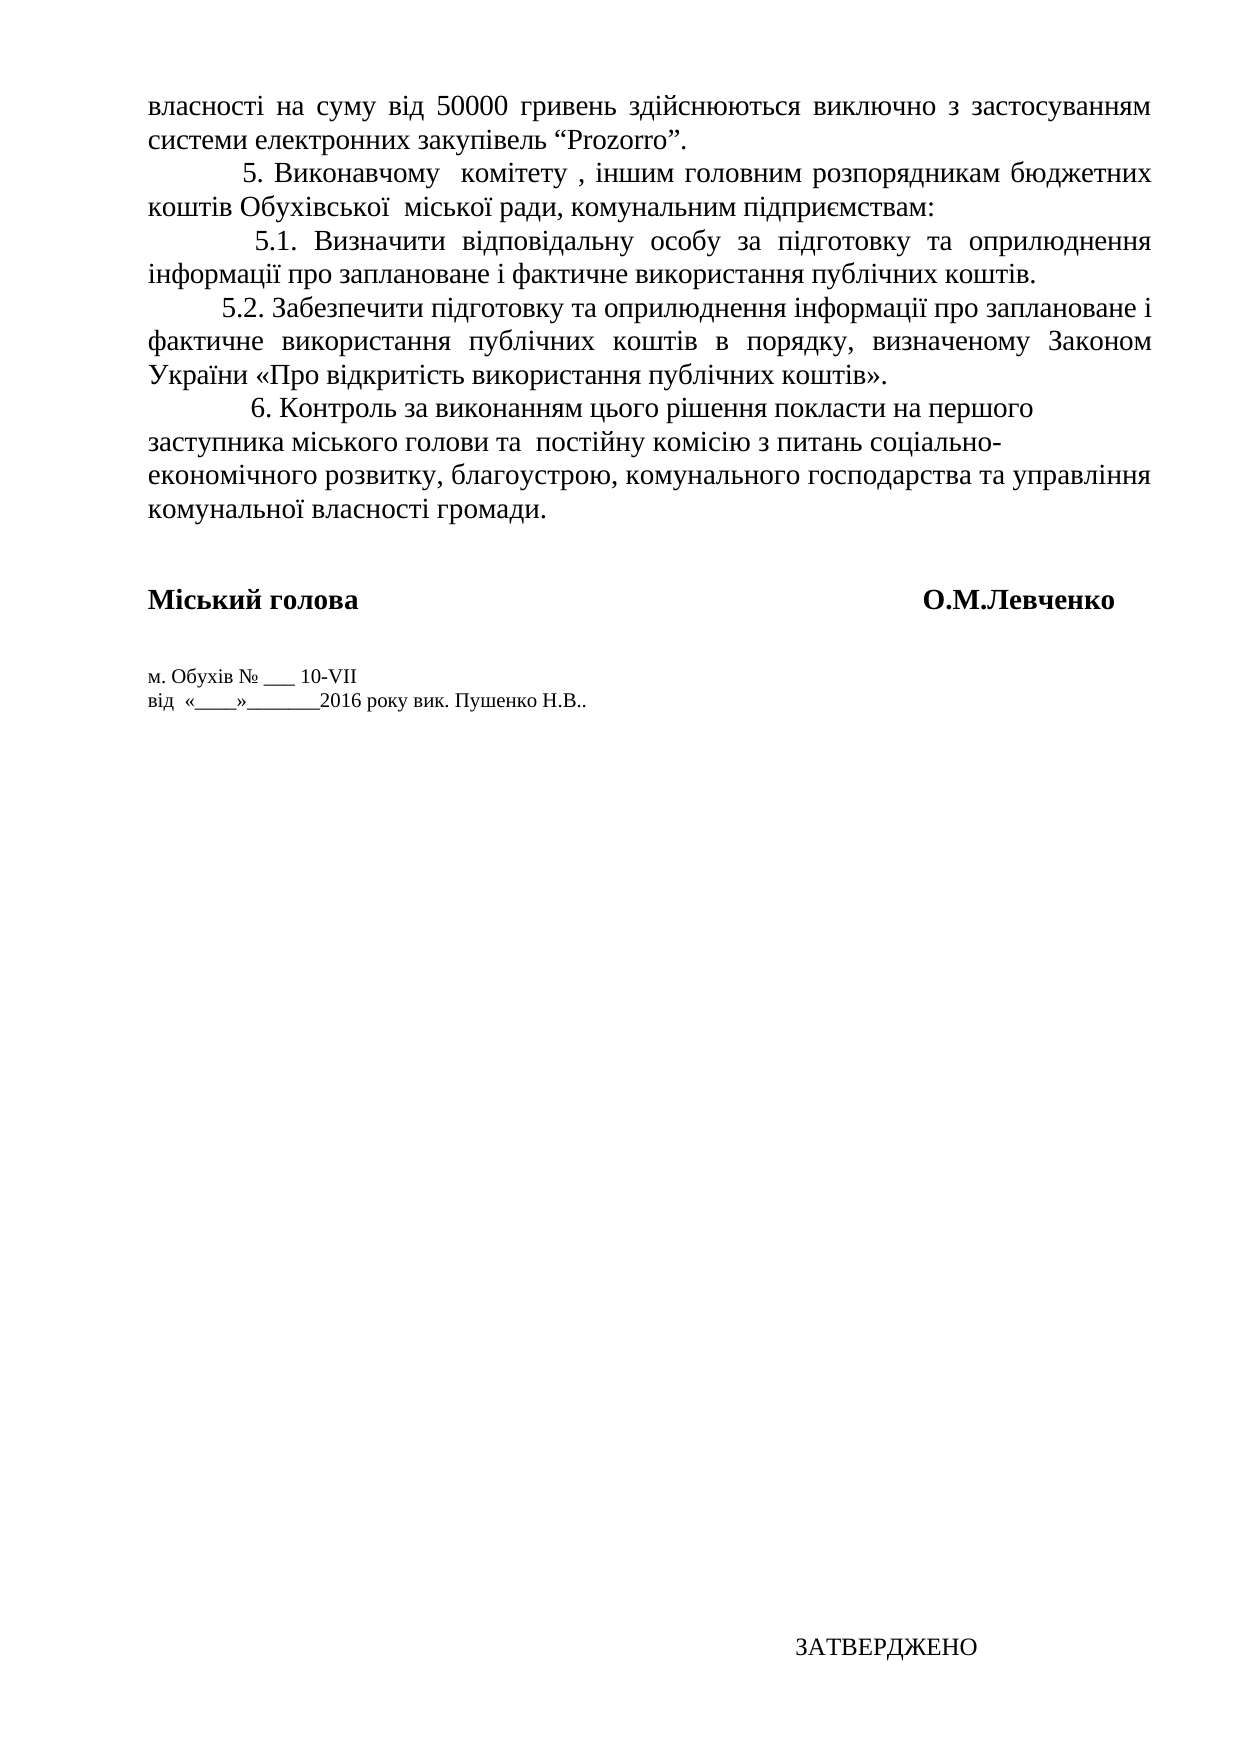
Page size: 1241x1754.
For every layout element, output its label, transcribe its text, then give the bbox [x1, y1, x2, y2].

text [148, 88, 1152, 156]
text 5.2. Забезпечити підготовку та оприлюднення інформації про заплановане і фактичне використання публічних коштів в порядку, визначеному Законом України «Про відкритість використання публічних коштів». [148, 290, 1152, 390]
text ЗАТВЕРДЖЕНО [148, 1632, 1152, 1661]
text м. Обухів № ___ 10-VІІ [148, 664, 1152, 688]
text 5.1. Визначити відповідальну особу за підготовку та оприлюднення інформації про заплановане і фактичне використання публічних коштів. [148, 223, 1152, 290]
text 5. Виконавчому комітету , іншим головним розпорядникам бюджетних коштів Обухівської міської ради, комунальним підприємствам: [148, 156, 1152, 223]
text від «____»_______2016 року вик. Пушенко Н.В.. [148, 688, 1152, 712]
text Міський голова О.М.Левченко [148, 582, 1152, 616]
text 6. Контроль за виконанням цього рішення покласти на першого заступника міського голови та постійну комісію з питань соціально-економічного розвитку, благоустрою, комунального господарства та управління комунальної власності громади. [148, 390, 1152, 549]
